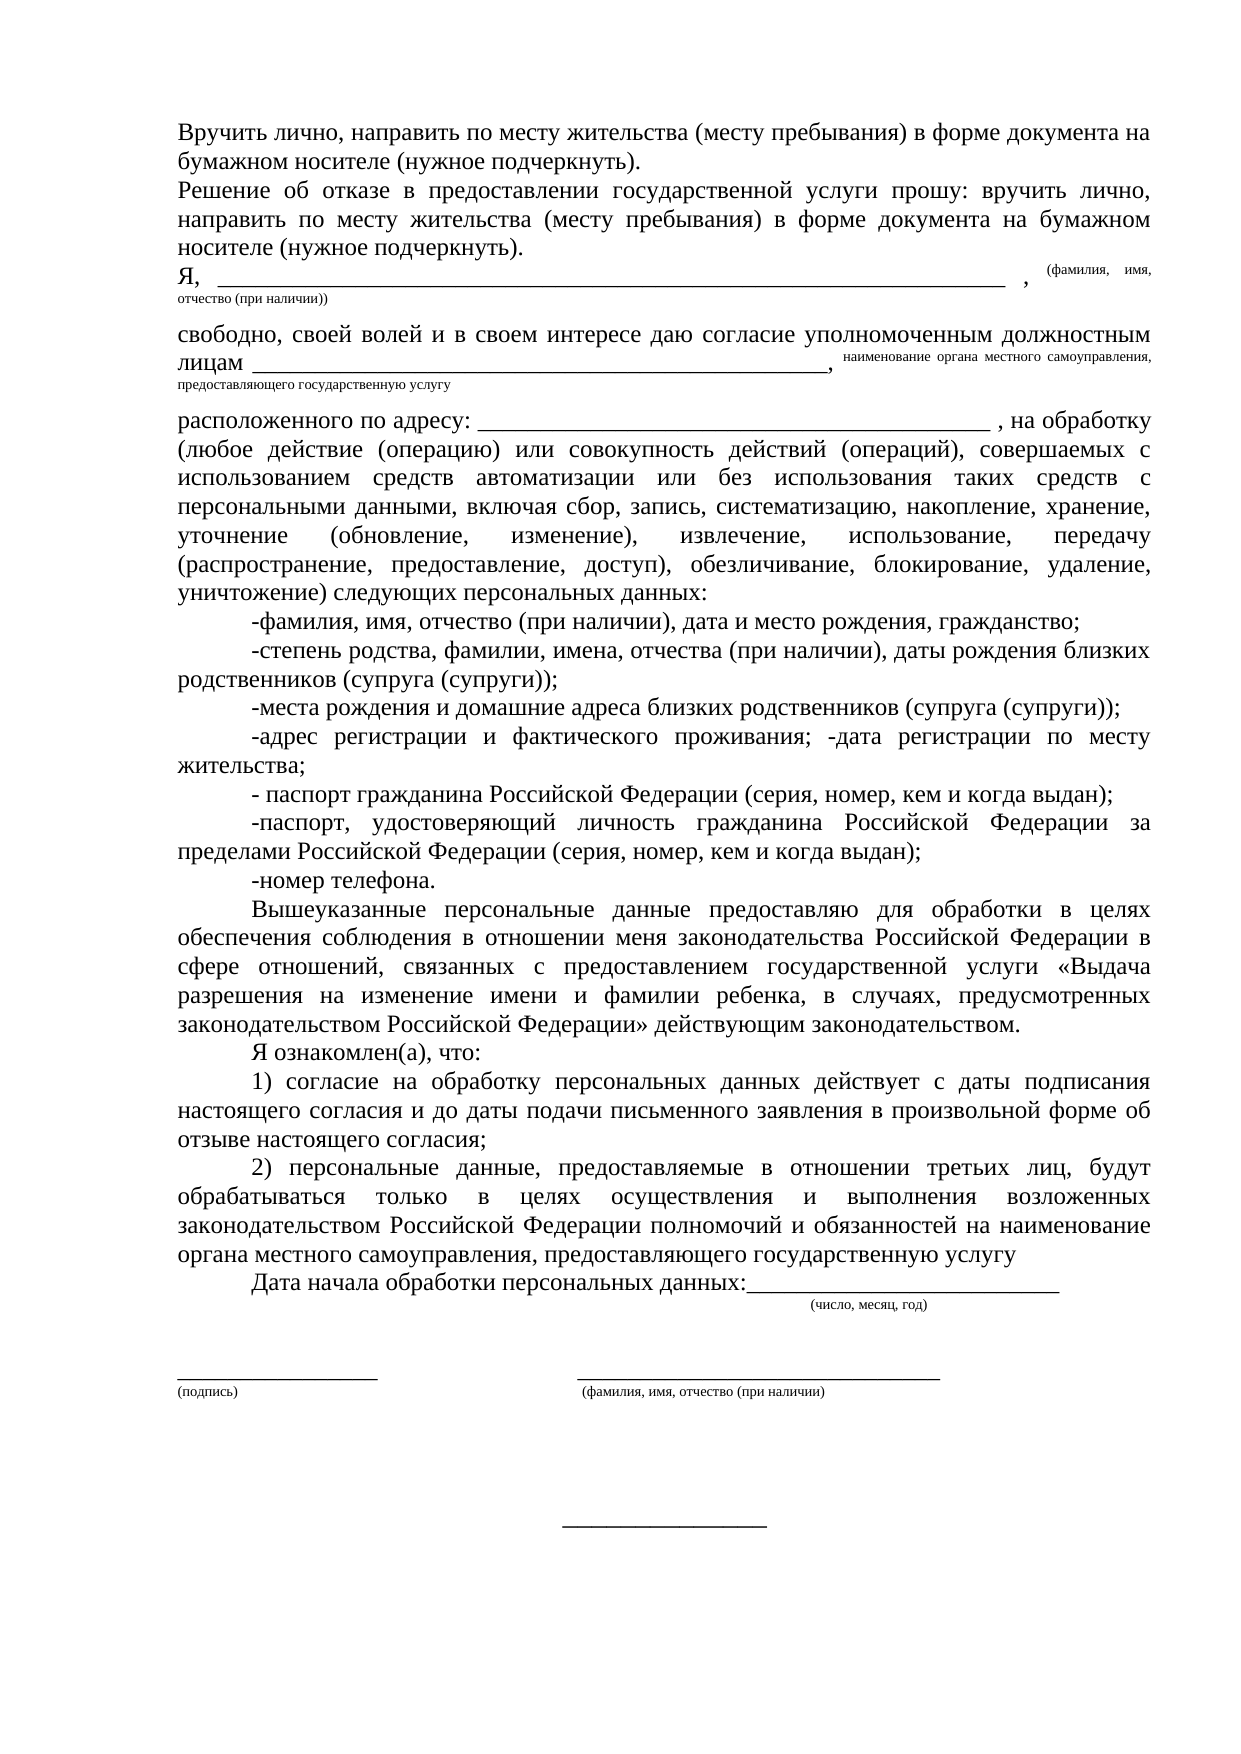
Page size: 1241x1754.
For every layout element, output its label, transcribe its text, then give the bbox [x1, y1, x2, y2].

text расположенного по адресу: _________________________________________ , на обработку (любое действие (операцию) или совокупность действий (операций), совершаемых с использованием средств автоматизации или без использования таких средств с персональными данными, включая сбор, запись, систематизацию, накопление, хранение, уточнение (обновление, изменение), извлечение, использование, передачу (распространение, предоставление, доступ), обезличивание, блокирование, удаление, уничтожение) следующих персональных данных: [177, 405, 1152, 606]
text -степень родства, фамилии, имена, отчества (при наличии), даты рождения близких родственников (супруга (супруги)); [177, 635, 1152, 692]
text Я, _______________________________________________________________ , (фамилия, имя, отчество (при наличии)) [177, 261, 1152, 319]
text Я ознакомлен(а), что: [177, 1037, 1152, 1066]
text (подпись) (фамилия, имя, отчество (при наличии) [177, 1382, 1152, 1411]
text свободно, своей волей и в своем интересе даю согласие уполномоченным должностным лицам ______________________________________________, наименование органа местного самоуправления, предоставляющего государственную услугу [177, 319, 1152, 405]
text - паспорт гражданина Российской Федерации (серия, номер, кем и когда выдан); [177, 779, 1152, 807]
text -фамилия, имя, отчество (при наличии), дата и место рождения, гражданство; [177, 606, 1152, 635]
text 1) согласие на обработку персональных данных действует с даты подписания настоящего согласия и до даты подачи письменного заявления в произвольной форме об отзыве настоящего согласия; [177, 1066, 1152, 1152]
text -места рождения и домашние адреса близких родственников (супруга (супруги)); [177, 692, 1152, 721]
text Решение об отказе в предоставлении государственной услуги прошу: вручить лично, направить по месту жительства (месту пребывания) в форме документа на бумажном носителе (нужное подчеркнуть). [177, 175, 1152, 261]
text -адрес регистрации и фактического проживания; -дата регистрации по месту жительства; [177, 721, 1152, 779]
text (число, месяц, год) [177, 1296, 1152, 1325]
text ________________ _____________________________ [177, 1354, 1152, 1382]
text Вышеуказанные персональные данные предоставляю для обработки в целях обеспечения соблюдения в отношении меня законодательства Российской Федерации в сфере отношений, связанных с предоставлением государственной услуги «Выдача разрешения на изменение имени и фамилии ребенка, в случаях, предусмотренных законодательством Российской Федерации» действующим законодательством. [177, 894, 1152, 1037]
text -номер телефона. [177, 865, 1152, 894]
text Дата начала обработки персональных данных:_________________________ [177, 1267, 1152, 1296]
text ______________ [177, 1497, 1152, 1531]
text 2) персональные данные, предоставляемые в отношении третьих лиц, будут обрабатываться только в целях осуществления и выполнения возложенных законодательством Российской Федерации полномочий и обязанностей на наименование органа местного самоуправления, предоставляющего государственную услугу [177, 1152, 1152, 1267]
text -паспорт, удостоверяющий личность гражданина Российской Федерации за пределами Российской Федерации (серия, номер, кем и когда выдан); [177, 807, 1152, 865]
text Вручить лично, направить по месту жительства (месту пребывания) в форме документа на бумажном носителе (нужное подчеркнуть). [177, 117, 1152, 175]
